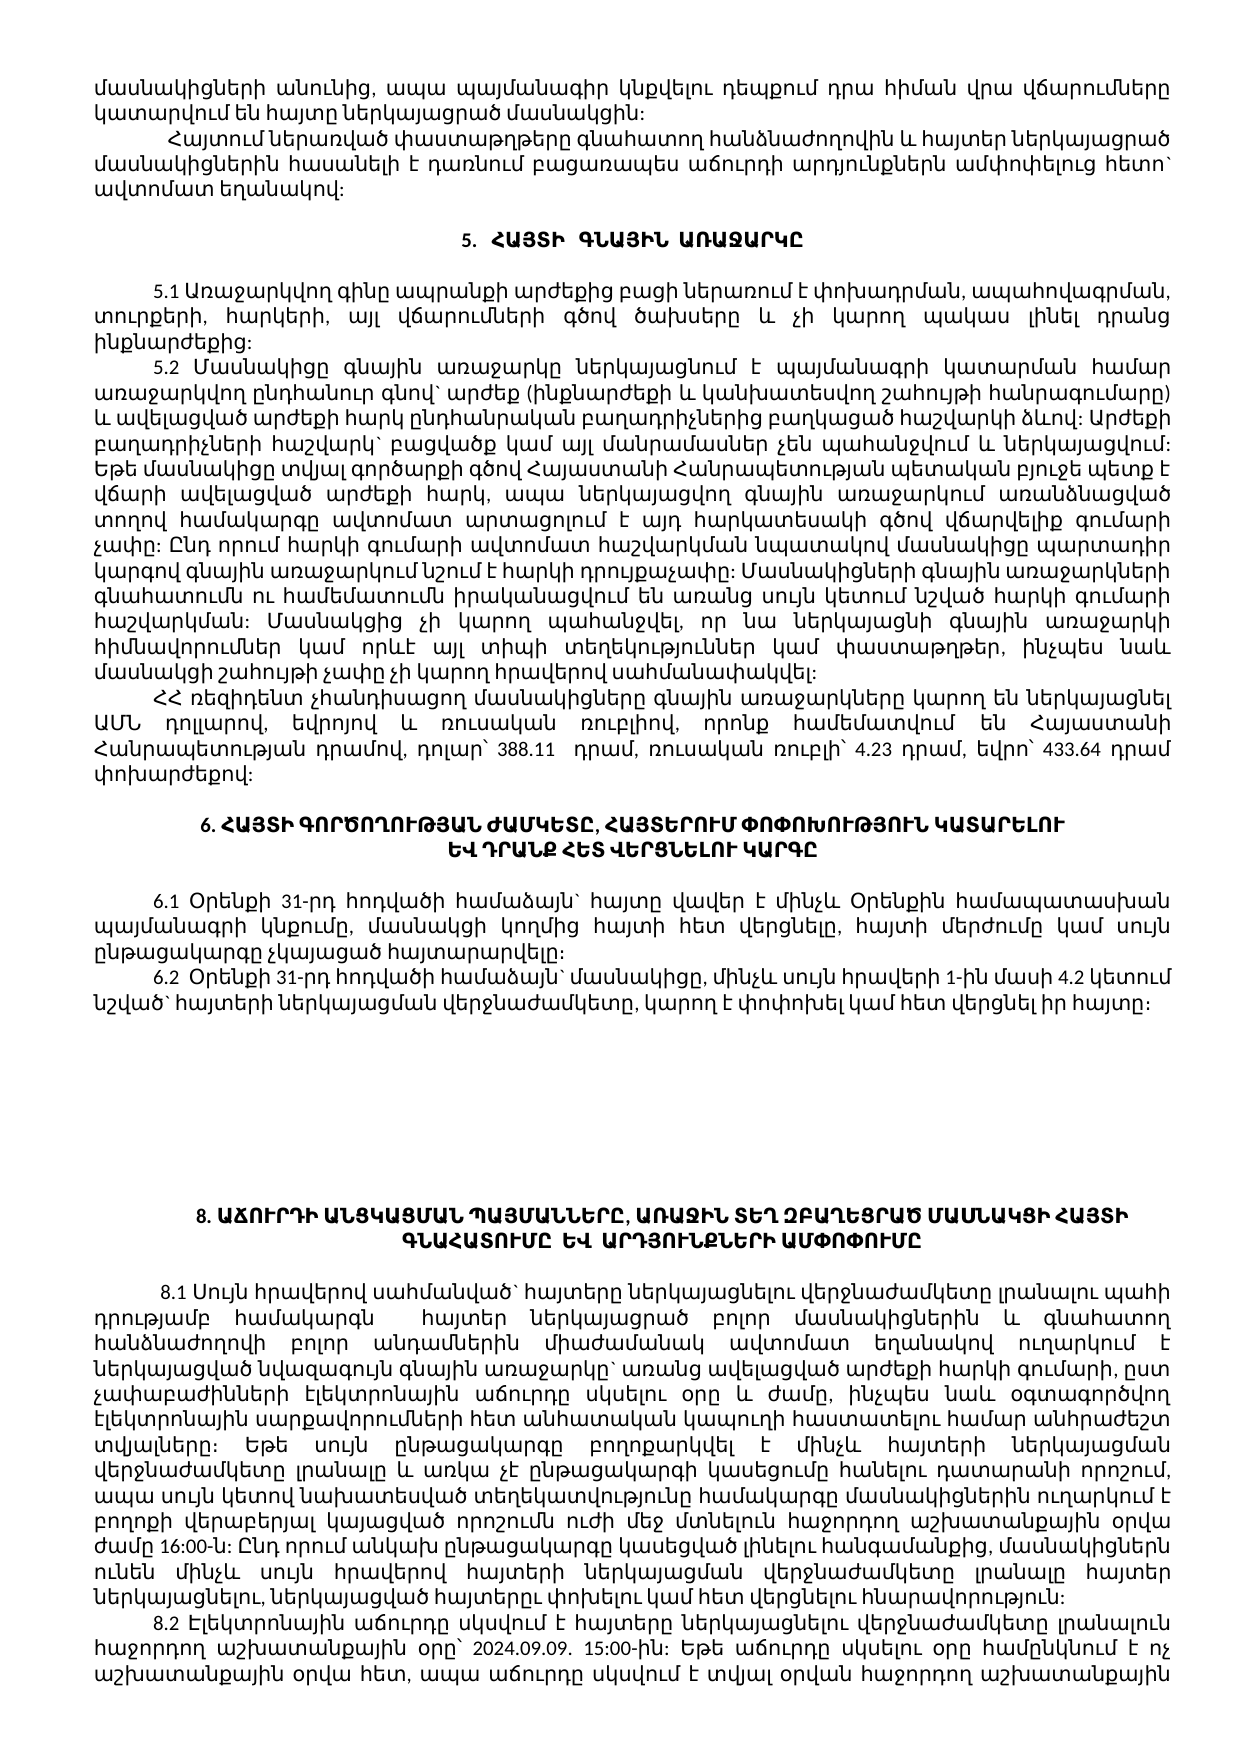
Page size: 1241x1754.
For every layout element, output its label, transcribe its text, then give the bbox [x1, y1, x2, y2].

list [94, 75, 1171, 126]
text 5.2 Մասնակիցը գնային առաջարկը ներկայացնում է պայմանագրի կատարման համար առաջարկվող ընդհանուր գնով` արժեք (ինքնարժեքի և կանխատեսվող շահույթի հանրագումարը) և ավելացված արժեքի հարկ ընդհանրական բաղադրիչներից բաղկացած հաշվարկի ձևով: Արժեքի բաղադրիչների հաշվարկ` բացվածք կամ այլ մանրամասներ չեն պահանջվում և ներկայացվում: Եթե մասնակիցը տվյալ գործարքի գծով Հայաստանի Հանրապետության պետական բյուջե պետք է վճարի ավելացված արժեքի հարկ, ապա ներկայացվող գնային առաջարկում առանձնացված տողով համակարգը ավտոմատ արտացոլում է այդ հարկատեսակի գծով վճարվելիք գումարի չափը: Ընդ որում հարկի գումարի ավտոմատ հաշվարկման նպատակով մասնակիցը պարտադիր կարգով գնային առաջարկում նշում է հարկի դրույքաչափը: Մասնակիցների գնային առաջարկների գնահատումն ու համեմատումն իրականացվում են առանց սույն կետում նշված հարկի գումարի հաշվարկման: Մասնակցից չի կարող պահանջվել, որ նա ներկայացնի գնային առաջարկի հիմնավորումներ կամ որևէ այլ տիպի տեղեկություններ կամ փաստաթղթեր, ինչպես նաև մասնակցի շահույթի չափը չի կարող հրավերով սահմանափակվել: [94, 354, 1171, 685]
text 6. ՀԱՅՏԻ ԳՈՐԾՈՂՈՒԹՅԱՆ ԺԱՄԿԵՏԸ, ՀԱՅՏԵՐՈՒՄ ՓՈՓՈԽՈՒԹՅՈՒՆ ԿԱՏԱՐԵԼՈՒ [94, 812, 1171, 837]
text 5.1 Առաջարկվող գինը ապրանքի արժեքից բացի ներառում է փոխադրման, ապահովագրման, տուրքերի, հարկերի, այլ վճարումների գծով ծախսերը և չի կարող պակաս լինել դրանց ինքնարժեքից: [94, 278, 1171, 354]
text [94, 1610, 1171, 1686]
text ԳՆԱՀԱՏՈՒՄԸ ԵՎ ԱՐԴՅՈՒՆՔՆԵՐԻ ԱՄՓՈՓՈՒՄԸ [94, 1229, 1171, 1254]
text ՀՀ ռեզիդենտ չհանդիսացող մասնակիցները գնային առաջարկները կարող են ներկայացնել ԱՄՆ դոլլարով, եվրոյով և ռուսական ռուբլիով, որոնք համեմատվում են Հայաստանի Հանրապետության դրամով, դոլար՝ 388.11 դրամ, ռուսական ռուբլի՝ 4.23 դրամ, եվրո՝ 433.64 դրամ փոխարժեքով: [94, 685, 1171, 787]
text 6.2 Օրենքի 31-րդ հոդվածի համաձայն` մասնակիցը, մինչև սույն հրավերի 1-ին մասի 4.2 կետում նշված` հայտերի ներկայացման վերջնաժամկետը, կարող է փոփոխել կամ հետ վերցնել իր հայտը։ [94, 964, 1171, 1015]
text 8. ԱՃՈՒՐԴԻ ԱՆՑԿԱՑՄԱՆ ՊԱՅՄԱՆՆԵՐԸ, ԱՌԱՋԻՆ ՏԵՂ ԶԲԱՂԵՑՐԱԾ ՄԱՍՆԱԿՑԻ ՀԱՅՏԻ [94, 1203, 1171, 1229]
text Հայտում ներառված փաստաթղթերը գնահատող հանձնաժողովին և հայտեր ներկայացրած մասնակիցներին հասանելի է դառնում բացառապես աճուրդի արդյունքներն ամփոփելուց հետո` ավտոմատ եղանակով: [94, 126, 1171, 202]
text 8.1 Սույն հրավերով սահմանված` հայտերը ներկայացնելու վերջնաժամկետը լրանալու պահի դրությամբ համակարգն հայտեր ներկայացրած բոլոր մասնակիցներին և գնահատող հանձնաժողովի բոլոր անդամներին միաժամանակ ավտոմատ եղանակով ուղարկում է ներկայացված նվազագույն գնային առաջարկը` առանց ավելացված արժեքի հարկի գումարի, ըստ չափաբաժինների էլեկտրոնային աճուրդը սկսելու օրը և ժամը, ինչպես նաև օգտագործվող էլեկտրոնային սարքավորումների հետ անհատական կապուղի հաստատելու համար անհրաժեշտ տվյալները։ Եթե սույն ընթացակարգը բողոքարկվել է մինչև հայտերի ներկայացման վերջնաժամկետը լրանալը և առկա չէ ընթացակարգի կասեցումը հանելու դատարանի որոշում, ապա սույն կետով նախատեսված տեղեկատվությունը համակարգը մասնակիցներին ուղարկում է բողոքի վերաբերյալ կայացված որոշումն ուժի մեջ մտնելուն հաջորդող աշխատանքային օրվա ժամը 16:00-ն: Ընդ որում անկախ ընթացակարգը կասեցված լինելու հանգամանքից, մասնակիցներն ունեն մինչև սույն հրավերով հայտերի ներկայացման վերջնաժամկետը լրանալը հայտեր ներկայացնելու, ներկայացված հայտերըւ փոխելու կամ հետ վերցնելու հնարավորություն: [94, 1279, 1171, 1610]
text ԵՎ ԴՐԱՆՔ ՀԵՏ ՎԵՐՑՆԵԼՈՒ ԿԱՐԳԸ [94, 837, 1171, 863]
text 5. ՀԱՅՏԻ ԳՆԱՅԻՆ ԱՌԱՋԱՐԿԸ [94, 227, 1171, 253]
text 6.1 Օրենքի 31-րդ հոդվածի համաձայն` հայտը վավեր է մինչև Օրենքին համապատասխան պայմանագրի կնքումը, մասնակցի կողմից հայտի հետ վերցնելը, հայտի մերժումը կամ սույն ընթացակարգը չկայացած հայտարարվելը։ [94, 888, 1171, 964]
